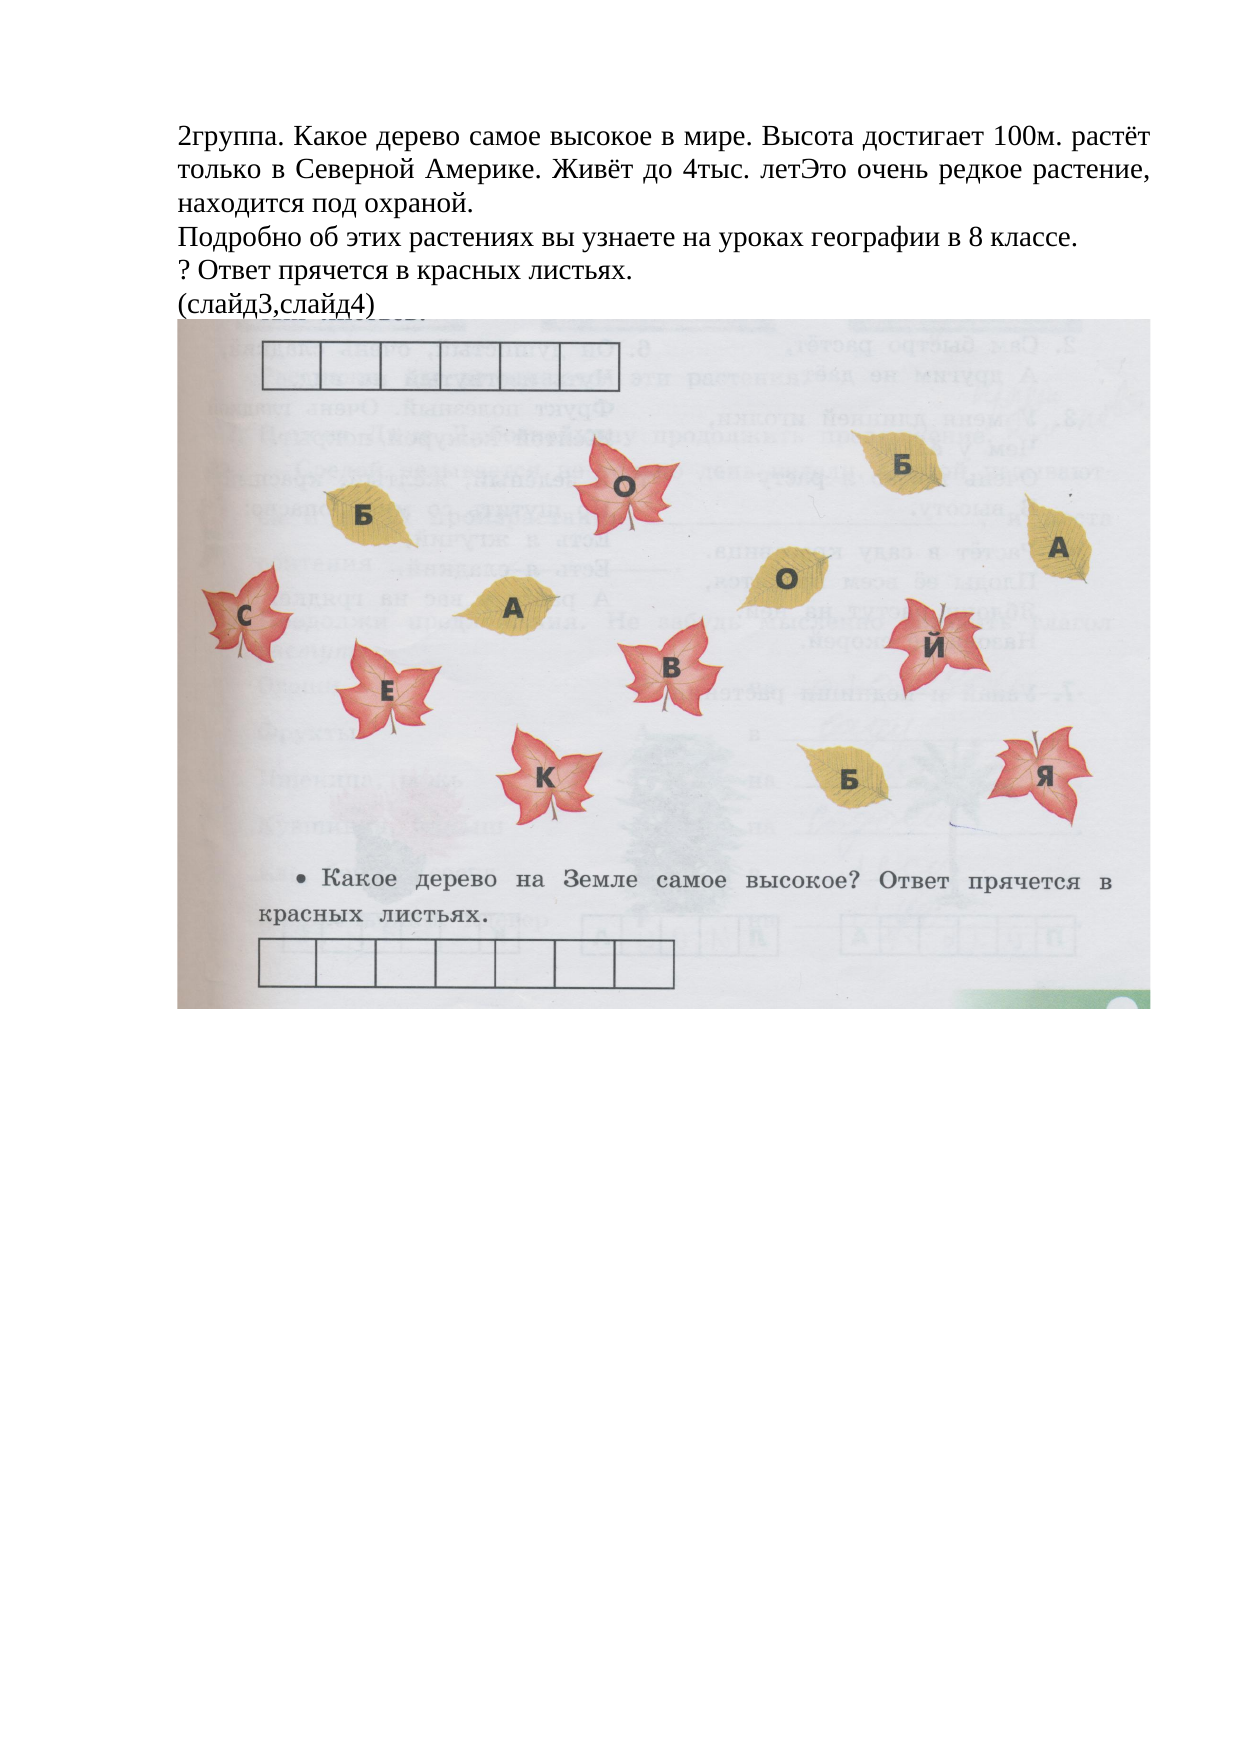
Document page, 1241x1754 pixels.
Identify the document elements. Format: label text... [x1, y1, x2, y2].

text 2группа. Какое дерево самое высокое в мире. Высота достигает 100м. растёт только в Северной Америке. Живёт до 4тыс. летЭто очень редкое растение, находится под охраной. [177, 118, 1152, 219]
text Подробно об этих растениях вы узнаете на уроках географии в 8 классе. [177, 219, 1152, 252]
text ? Ответ прячется в красных листьях. [177, 252, 1152, 286]
picture [177, 319, 1151, 1009]
